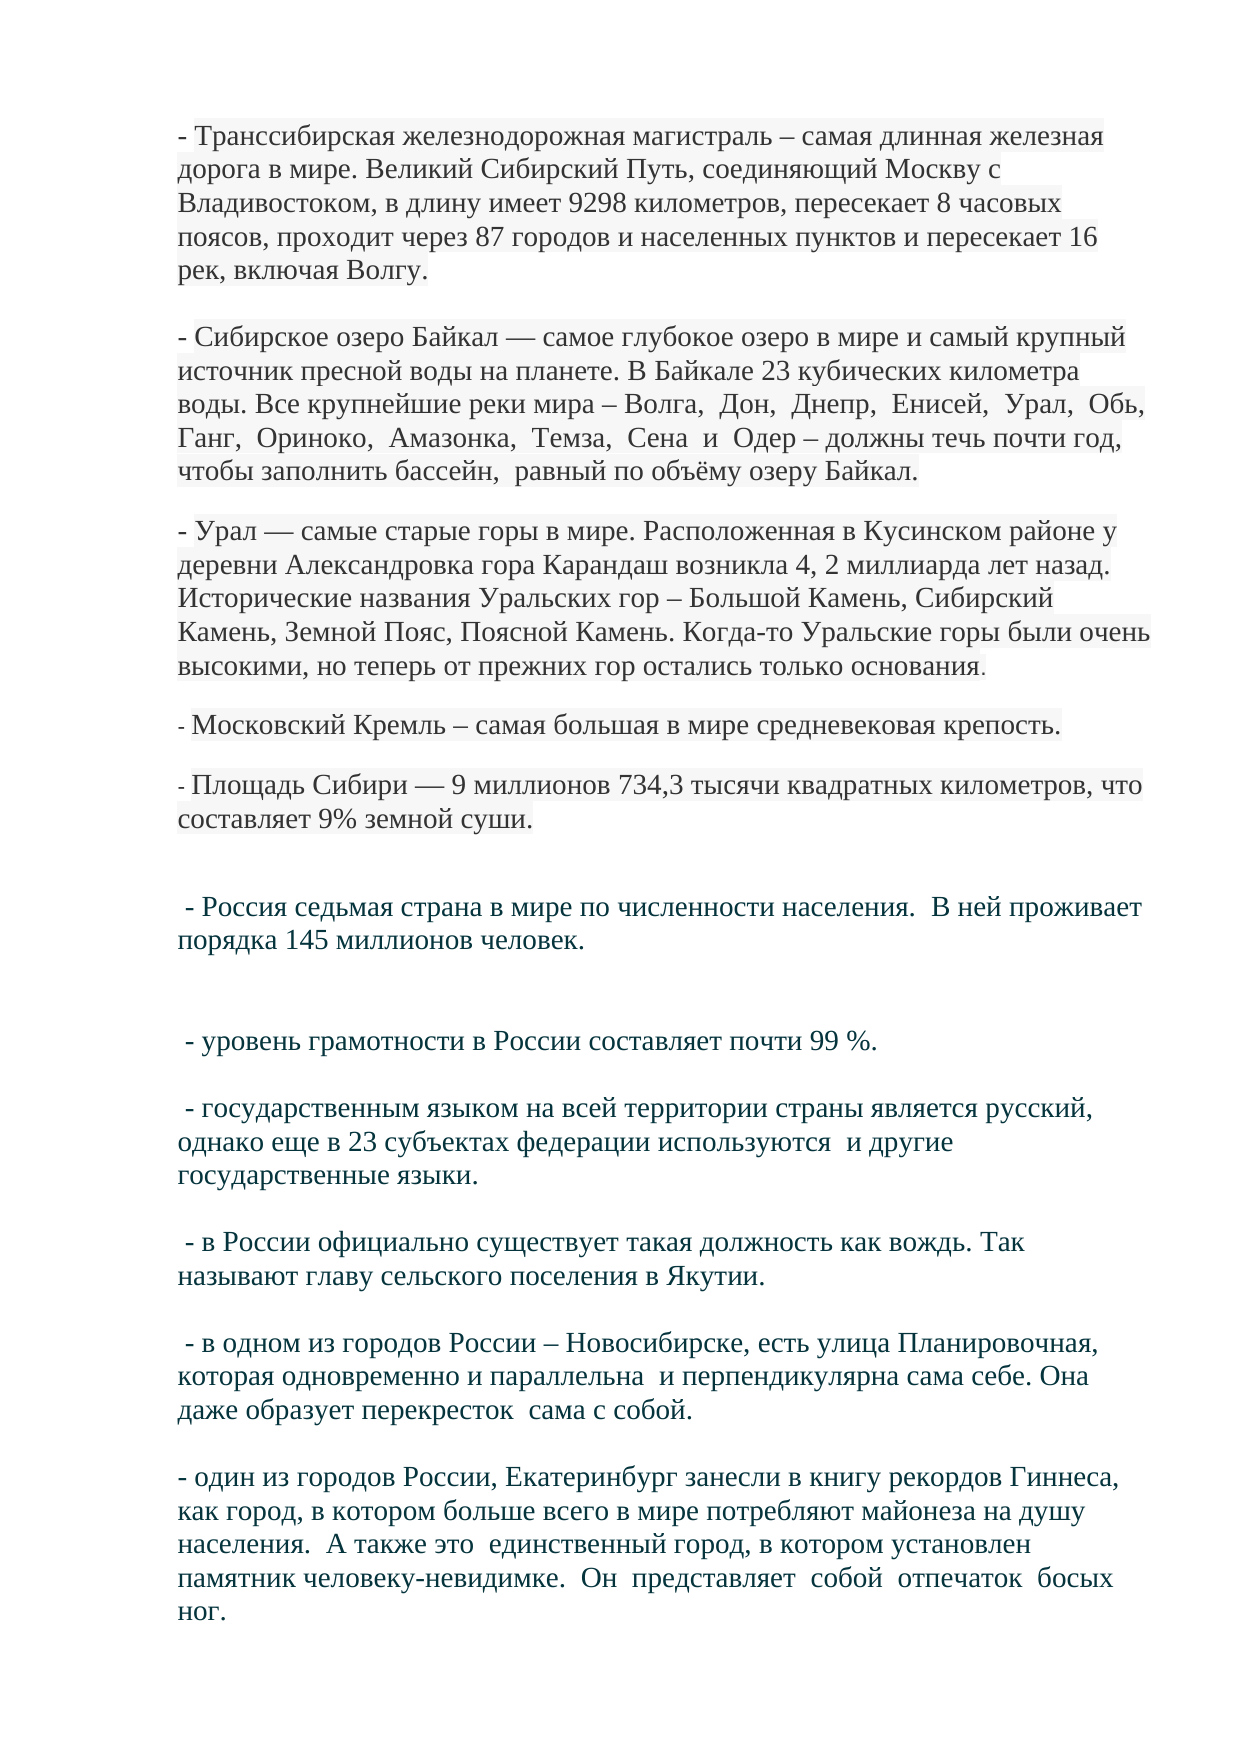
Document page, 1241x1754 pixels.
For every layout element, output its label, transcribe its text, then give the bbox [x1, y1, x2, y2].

text - уровень грамотности в России составляет почти 99 %. [177, 1023, 1152, 1057]
text - государственным языком на всей территории страны является русский, однако еще в 23 субъектах федерации используются и другие государственные языки. [177, 1090, 1152, 1191]
text - в России официально существует такая должность как вождь. Так называют главу сельского поселения в Якутии. [177, 1224, 1152, 1291]
text - Транссибирская железнодорожная магистраль – самая длинная железная дорога в мире. Великий Сибирский Путь, соединяющий Москву с Владивостоком, в длину имеет 9298 километров, пересекает 8 часовых поясов, проходит через 87 городов и населенных пунктов и пересекает 16 рек, включая Волгу. - Сибирское озеро Байкал — самое глубокое озеро в мире и самый крупный источник пресной воды на планете. В Байкале 23 кубических километра воды. Все крупнейшие реки мира – Волга, Дон, Днепр, Енисей, Урал, Обь, Ганг, Ориноко, Амазонка, Темза, Сена и Одер – должны течь почти год, чтобы заполнить бассейн, равный по объёму озеру Байкал. - Урал — самые старые горы в мире. Расположенная в Кусинском районе у деревни Александровка гора Карандаш возникла 4, 2 миллиарда лет назад. Исторические названия Уральских гор – Большой Камень, Сибирский Камень, Земной Пояс, Поясной Камень. Когда-то Уральские горы были очень высокими, но теперь от прежних гор остались только основания. - Московский Кремль – самая большая в мире средневековая крепость. - Площадь Сибири — 9 миллионов 734,3 тысячи квадратных километров, что составляет 9% земной суши. [177, 118, 1152, 862]
text - один из городов России, Екатеринбург занесли в книгу рекордов Гиннеса, как город, в котором больше всего в мире потребляют майонеза на душу населения. А также это единственный город, в котором установлен памятник человеку-невидимке. Он представляет собой отпечаток босых ног. [177, 1459, 1152, 1627]
text - в одном из городов России – Новосибирске, есть улица Планировочная, которая одновременно и параллельна и перпендикулярна сама себе. Она даже образует перекресток сама с собой. [177, 1325, 1152, 1426]
text - Россия седьмая страна в мире по численности населения. В ней проживает порядка 145 миллионов человек. [177, 862, 1152, 956]
